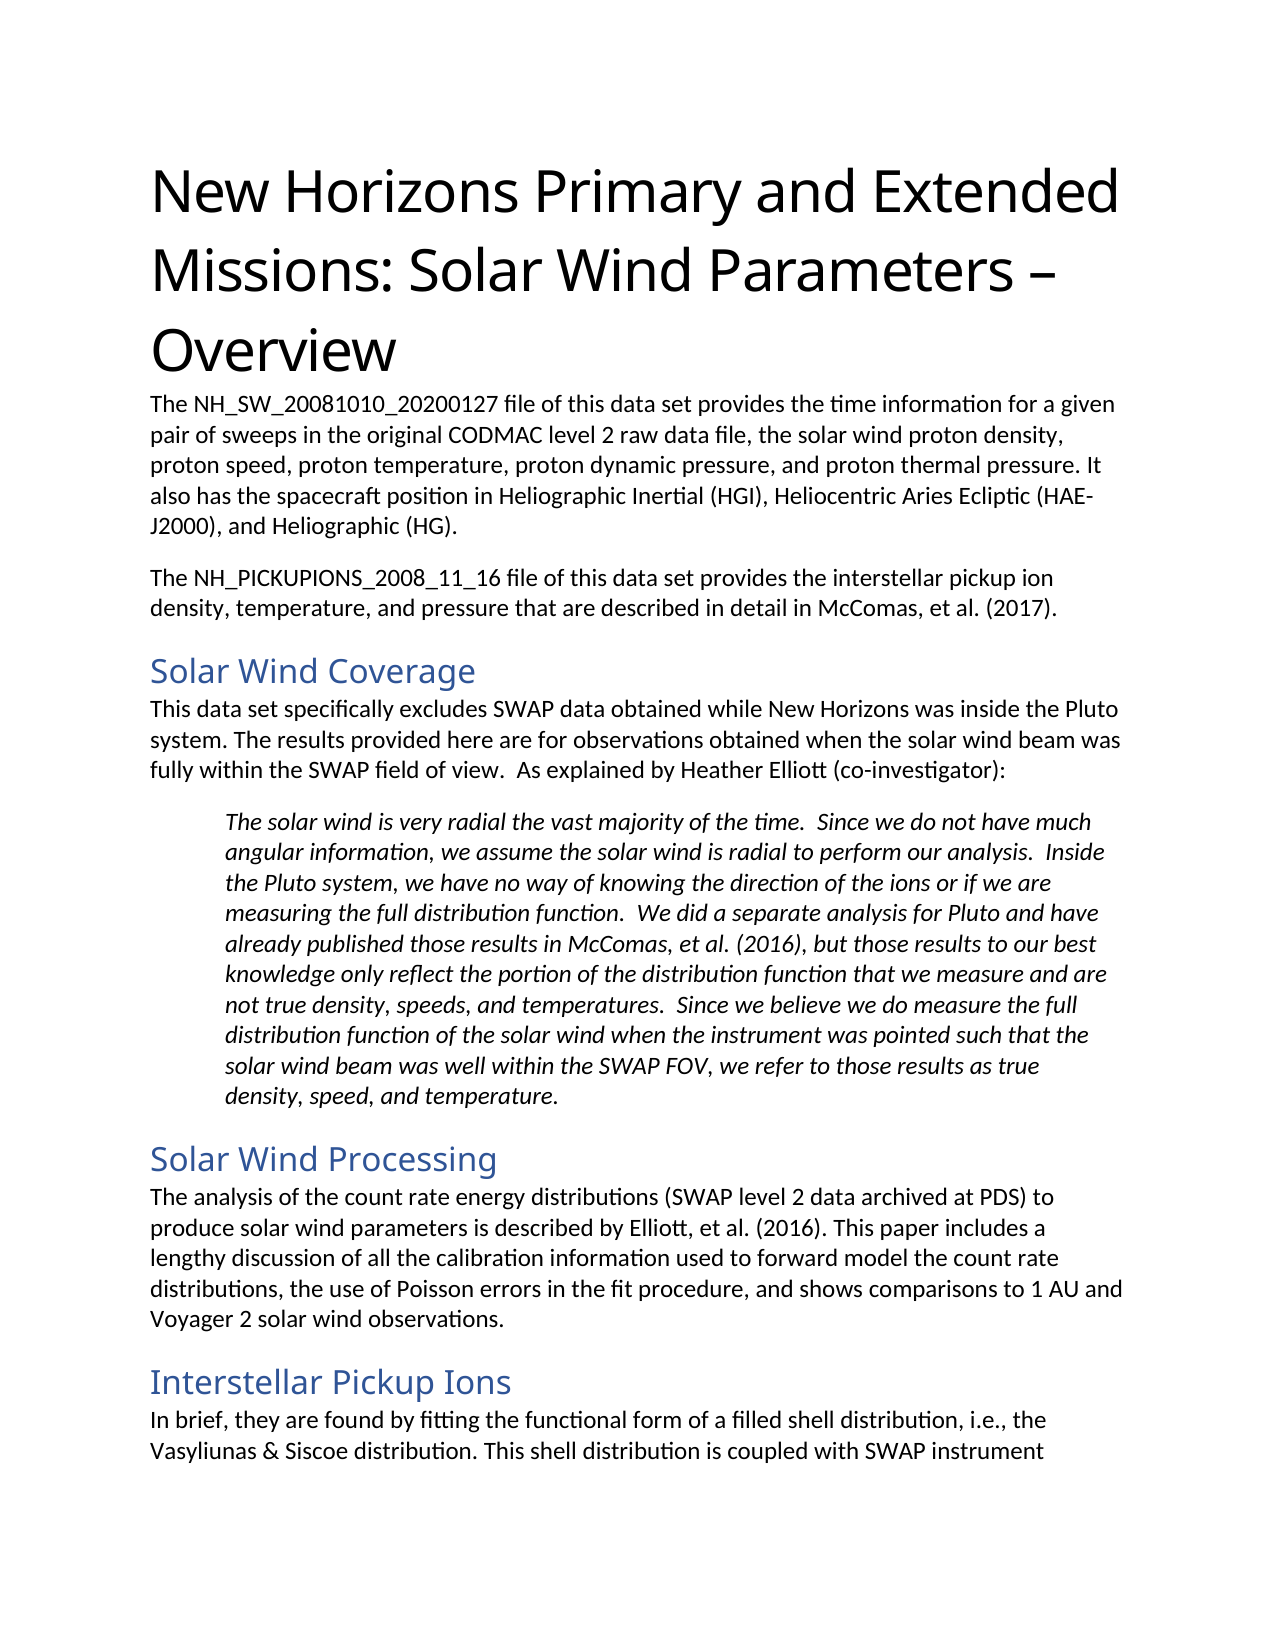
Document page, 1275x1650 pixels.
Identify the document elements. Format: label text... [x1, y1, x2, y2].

subtitle Solar Wind Processing [150, 1136, 1125, 1181]
subtitle Interstellar Pickup Ions [150, 1359, 1125, 1404]
title New Horizons Primary and Extended Missions: Solar Wind Parameters – Overview [150, 150, 1125, 388]
text The NH_PICKUPIONS_2008_11_16 file of this data set provides the interstellar pickup ion density, temperature, and pressure that are described in detail in McComas, et al. (2017). [150, 562, 1125, 623]
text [150, 1404, 1125, 1465]
text This data set specifically excludes SWAP data obtained while New Horizons was inside the Pluto system. The results provided here are for observations obtained when the solar wind beam was fully within the SWAP field of view. As explained by Heather Elliott (co-investigator): [150, 693, 1125, 785]
text The NH_SW_20081010_20200127 file of this data set provides the time information for a given pair of sweeps in the original CODMAC level 2 raw data file, the solar wind proton density, proton speed, proton temperature, proton dynamic pressure, and proton thermal pressure. It also has the spacecraft position in Heliographic Inertial (HGI), Heliocentric Aries Ecliptic (HAE-J2000), and Heliographic (HG). [150, 388, 1125, 541]
text The solar wind is very radial the vast majority of the time. Since we do not have much angular information, we assume the solar wind is radial to perform our analysis. Inside the Pluto system, we have no way of knowing the direction of the ions or if we are measuring the full distribution function. We did a separate analysis for Pluto and have already published those results in McComas, et al. (2016), but those results to our best knowledge only reflect the portion of the distribution function that we measure and are not true density, speeds, and temperatures. Since we believe we do measure the full distribution function of the solar wind when the instrument was pointed such that the solar wind beam was well within the SWAP FOV, we refer to those results as true density, speed, and temperature. [225, 806, 1125, 1111]
text The analysis of the count rate energy distributions (SWAP level 2 data archived at PDS) to produce solar wind parameters is described by Elliott, et al. (2016). This paper includes a lengthy discussion of all the calibration information used to forward model the count rate distributions, the use of Poisson errors in the fit procedure, and shows comparisons to 1 AU and Voyager 2 solar wind observations. [150, 1181, 1125, 1334]
subtitle Solar Wind Coverage [150, 648, 1125, 693]
